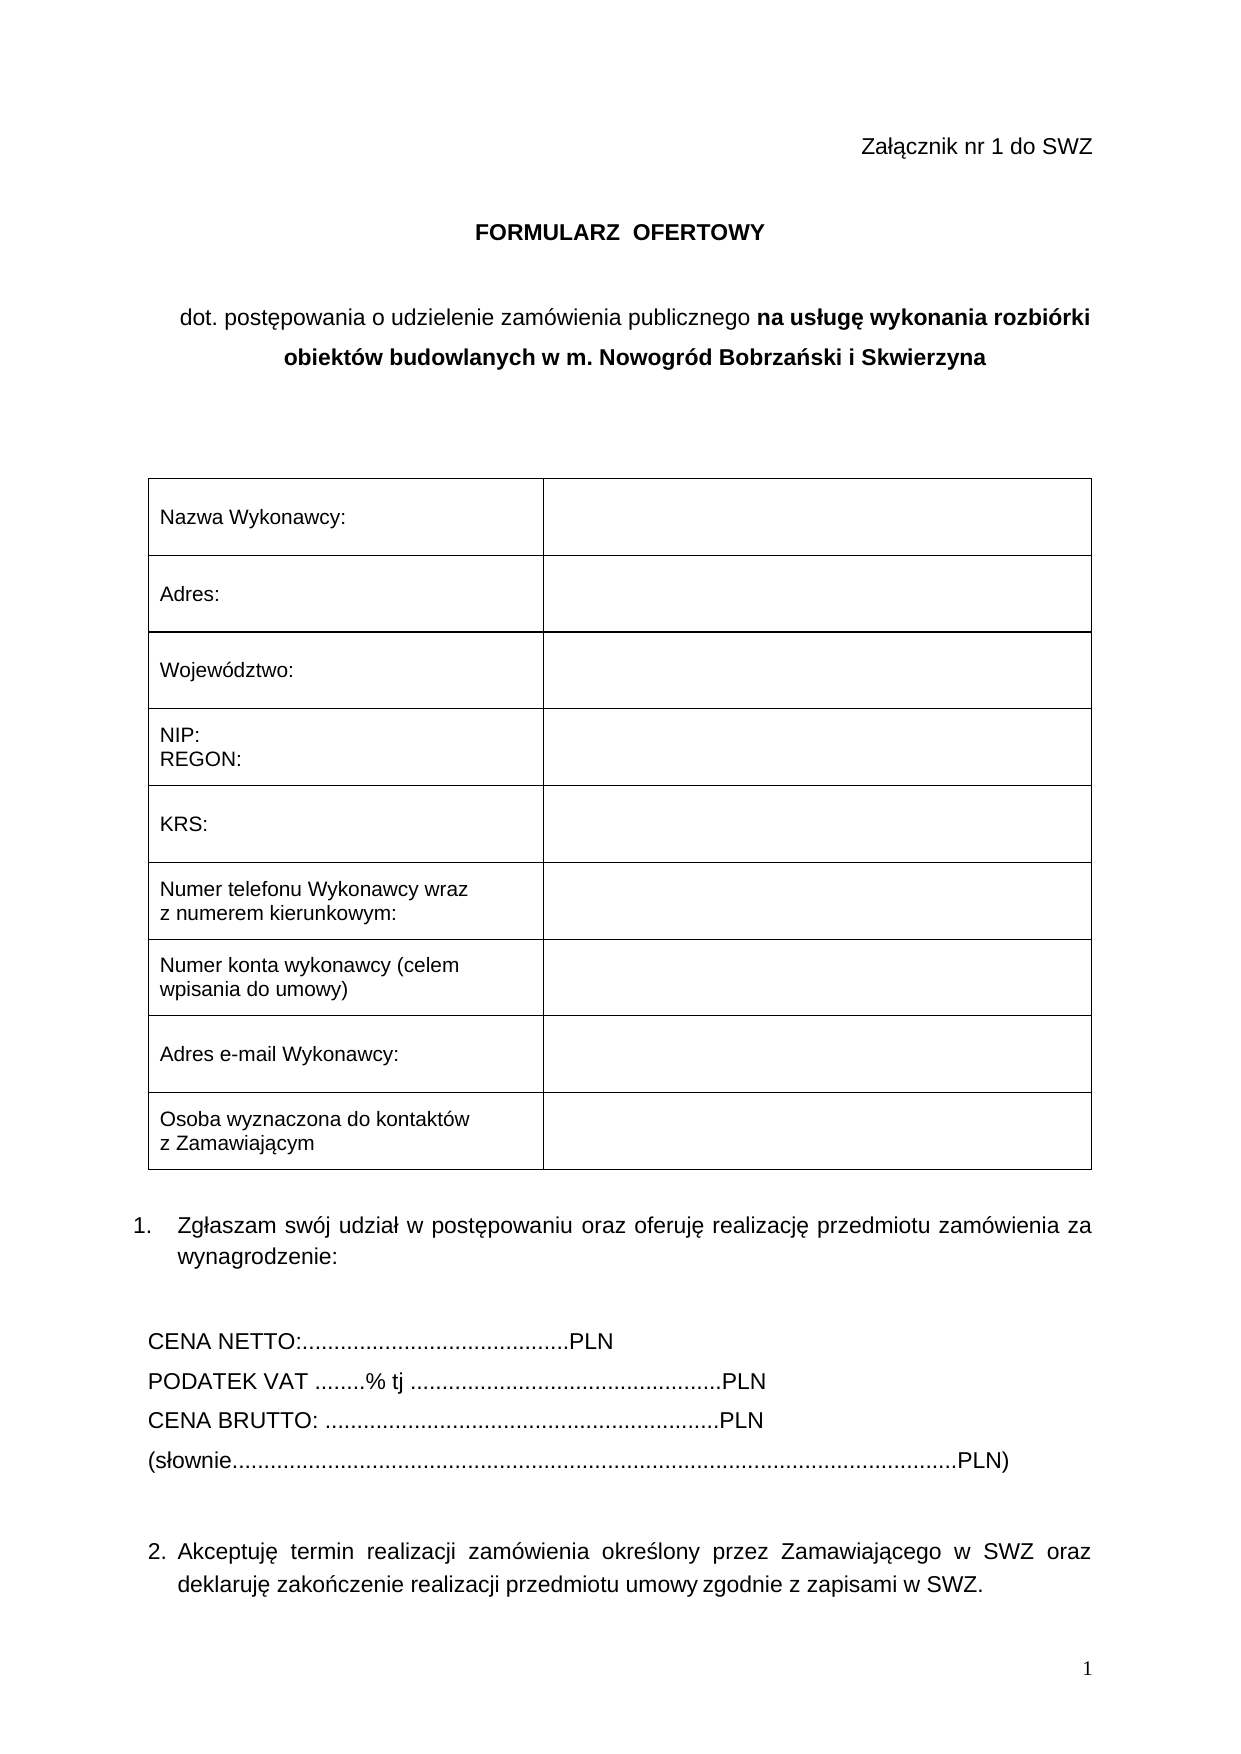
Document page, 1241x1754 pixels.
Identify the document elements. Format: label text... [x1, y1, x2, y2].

table_cell Osoba wyznaczona do kontaktów z Zamawiającym [149, 1093, 543, 1169]
text PODATEK VAT ........% tj .................................................PLN [148, 1368, 1092, 1394]
table_cell Adres e-mail Wykonawcy: [149, 1016, 543, 1092]
list Zgłaszam swój udział w postępowaniu oraz oferuję realizację przedmiotu zamówienia za wynagrodzenie: [133, 1212, 1092, 1269]
table_cell KRS: [149, 786, 543, 862]
text dot. postępowania o udzielenie zamówienia publicznego na usługę wykonania rozbiórki obiektów budowlanych w m. Nowogród Bobrzański i Skwierzyna [177, 304, 1092, 370]
text Załącznik nr 1 do SWZ [148, 133, 1093, 160]
table_cell [544, 940, 1091, 1015]
table_cell [544, 786, 1091, 862]
table_cell [544, 1016, 1091, 1092]
text CENA brutto: ..............................................................PLN (słownie..................................................................................................................PLN) [148, 1407, 1092, 1473]
table_cell [544, 556, 1091, 631]
table_header [544, 479, 1091, 554]
list Akceptuję termin realizacji zamówienia określony przez Zamawiającego w SWZ oraz deklaruję zakończenie realizacji przedmiotu umowy zgodnie z zapisami w SWZ. [148, 1538, 1092, 1597]
table_cell [544, 863, 1091, 938]
text CENA NETTO:..........................................PLN [148, 1328, 1092, 1354]
text FORMULARZ OFERTOWY [148, 219, 1092, 245]
table_header Nazwa Wykonawcy: [149, 479, 543, 554]
table_cell [544, 1093, 1091, 1169]
table_cell Numer konta wykonawcy (celem wpisania do umowy) [149, 940, 543, 1015]
table_cell [544, 633, 1091, 708]
table_cell Numer telefonu Wykonawcy wraz z numerem kierunkowym: [149, 863, 543, 938]
table_cell Adres: [149, 556, 543, 631]
table_cell [544, 709, 1091, 785]
table_cell Województwo: [149, 633, 543, 708]
table_cell NIP: REGON: [149, 709, 543, 785]
